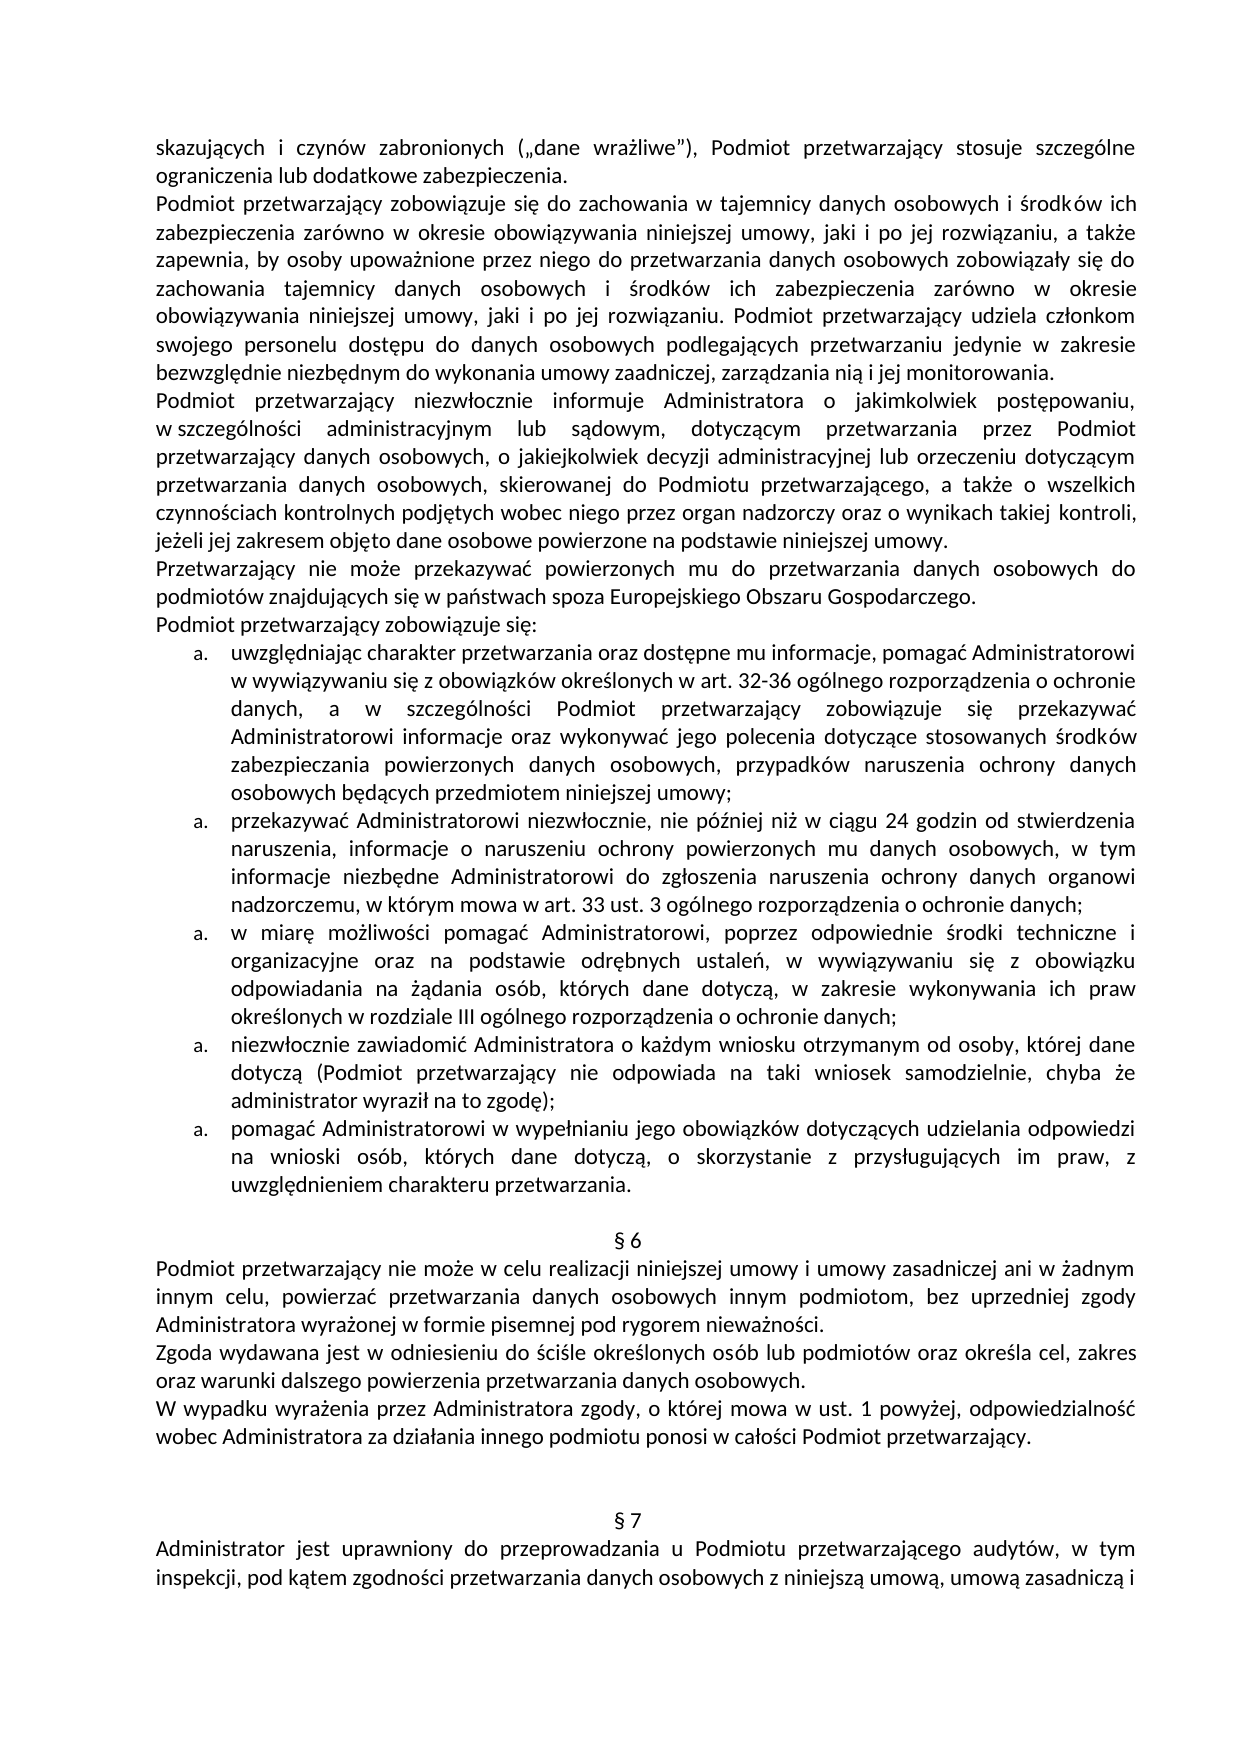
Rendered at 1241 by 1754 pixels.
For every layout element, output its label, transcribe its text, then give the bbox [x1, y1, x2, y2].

list Zgoda wydawana jest w odniesieniu do ściśle określonych osób lub podmiotów oraz określa cel, zakres oraz warunki dalszego powierzenia przetwarzania danych osobowych. [118, 1338, 1137, 1394]
list Podmiot przetwarzający zobowiązuje się do zachowania w tajemnicy danych osobowych i środków ich zabezpieczenia zarówno w okresie obowiązywania niniejszej umowy, jaki i po jej rozwiązaniu, a także zapewnia, by osoby upoważnione przez niego do przetwarzania danych osobowych zobowiązały się do zachowania tajemnicy danych osobowych i środków ich zabezpieczenia zarówno w okresie obowiązywania niniejszej umowy, jaki i po jej rozwiązaniu. Podmiot przetwarzający udziela członkom swojego personelu dostępu do danych osobowych podlegających przetwarzaniu jedynie w zakresie bezwzględnie niezbędnym do wykonania umowy zaadniczej, zarządzania nią i jej monitorowania. [118, 189, 1137, 386]
list w miarę możliwości pomagać Administratorowi, poprzez odpowiednie środki techniczne i organizacyjne oraz na podstawie odrębnych ustaleń, w wywiązywaniu się z obowiązku odpowiadania na żądania osób, których dane dotyczą, w zakresie wykonywania ich praw określonych w rozdziale III ogólnego rozporządzenia o ochronie danych; [193, 918, 1137, 1030]
list Podmiot przetwarzający nie może w celu realizacji niniejszej umowy i umowy zasadniczej ani w żadnym innym celu, powierzać przetwarzania danych osobowych innym podmiotom, bez uprzedniej zgody Administratora wyrażonej w formie pisemnej pod rygorem nieważności. [118, 1254, 1137, 1338]
list przekazywać Administratorowi niezwłocznie, nie później niż w ciągu 24 godzin od stwierdzenia naruszenia, informacje o naruszeniu ochrony powierzonych mu danych osobowych, w tym informacje niezbędne Administratorowi do zgłoszenia naruszenia ochrony danych organowi nadzorczemu, w którym mowa w art. 33 ust. 3 ogólnego rozporządzenia o ochronie danych; [193, 806, 1137, 918]
list pomagać Administratorowi w wypełnianiu jego obowiązków dotyczących udzielania odpowiedzi na wnioski osób, których dane dotyczą, o skorzystanie z przysługujących im praw, z uwzględnieniem charakteru przetwarzania. [193, 1114, 1137, 1198]
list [118, 1534, 1137, 1591]
list W wypadku wyrażenia przez Administratora zgody, o której mowa w ust. 1 powyżej, odpowiedzialność wobec Administratora za działania innego podmiotu ponosi w całości Podmiot przetwarzający. [118, 1394, 1137, 1451]
list niezwłocznie zawiadomić Administratora o każdym wniosku otrzymanym od osoby, której dane dotyczą (Podmiot przetwarzający nie odpowiada na taki wniosek samodzielnie, chyba że administrator wyraził na to zgodę); [193, 1030, 1137, 1114]
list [118, 133, 1137, 189]
text § 6 [118, 1226, 1137, 1254]
list uwzględniając charakter przetwarzania oraz dostępne mu informacje, pomagać Administratorowi w wywiązywaniu się z obowiązków określonych w art. 32-36 ogólnego rozporządzenia o ochronie danych, a w szczególności Podmiot przetwarzający zobowiązuje się przekazywać Administratorowi informacje oraz wykonywać jego polecenia dotyczące stosowanych środków zabezpieczania powierzonych danych osobowych, przypadków naruszenia ochrony danych osobowych będących przedmiotem niniejszej umowy; [193, 638, 1137, 806]
list Podmiot przetwarzający zobowiązuje się: [118, 610, 1137, 638]
list Przetwarzający nie może przekazywać powierzonych mu do przetwarzania danych osobowych do podmiotów znajdujących się w państwach spoza Europejskiego Obszaru Gospodarczego. [118, 554, 1137, 610]
text § 7 [118, 1507, 1137, 1534]
list Podmiot przetwarzający niezwłocznie informuje Administratora o jakimkolwiek postępowaniu, w szczególności administracyjnym lub sądowym, dotyczącym przetwarzania przez Podmiot przetwarzający danych osobowych, o jakiejkolwiek decyzji administracyjnej lub orzeczeniu dotyczącym przetwarzania danych osobowych, skierowanej do Podmiotu przetwarzającego, a także o wszelkich czynnościach kontrolnych podjętych wobec niego przez organ nadzorczy oraz o wynikach takiej kontroli, jeżeli jej zakresem objęto dane osobowe powierzone na podstawie niniejszej umowy. [118, 386, 1137, 554]
